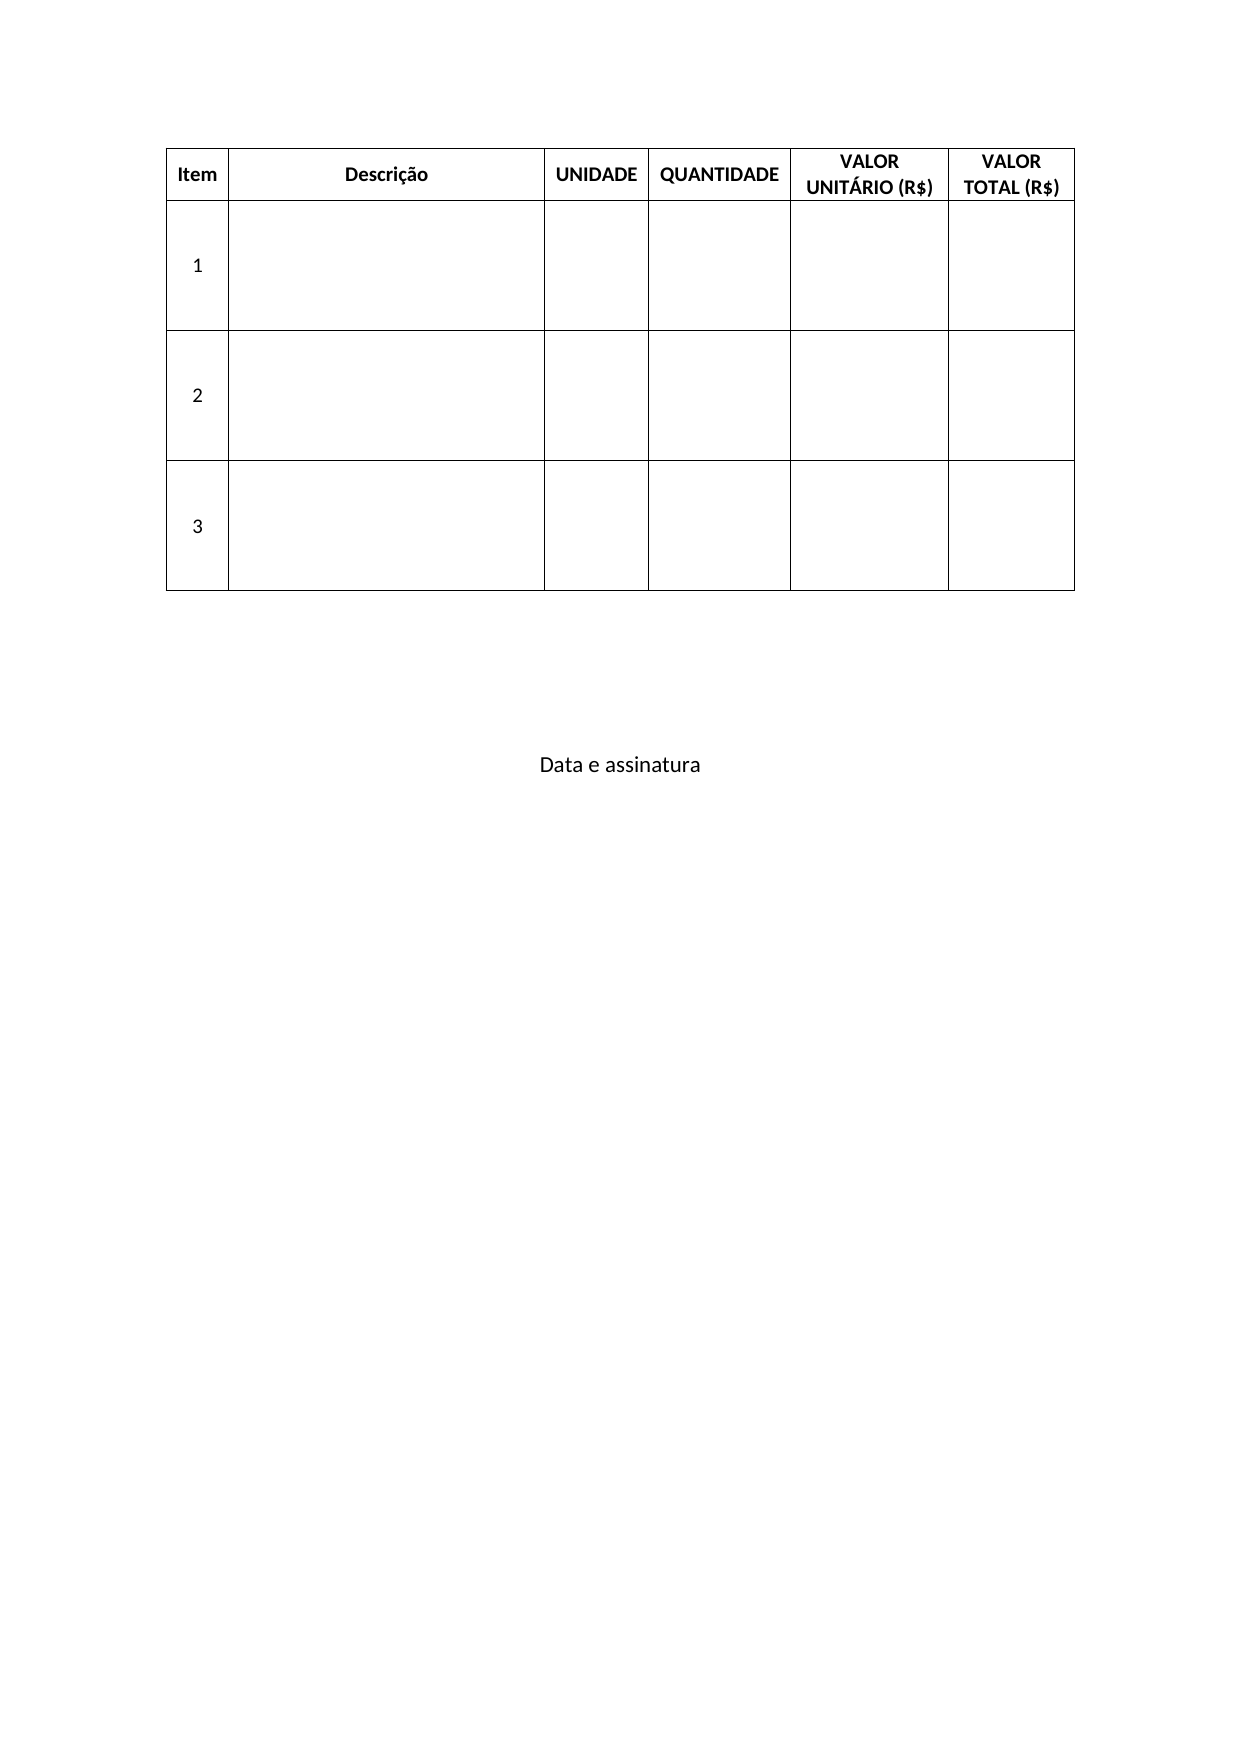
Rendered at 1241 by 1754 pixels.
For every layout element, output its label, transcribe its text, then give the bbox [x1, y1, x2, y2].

table_cell [229, 461, 544, 590]
table_cell [229, 201, 544, 330]
table_cell [229, 331, 544, 460]
table_header Item [167, 149, 228, 199]
table_header VALOR TOTAL (R$) [949, 149, 1074, 199]
table_cell 2 [167, 331, 228, 460]
table_header UNIDADE [545, 149, 648, 199]
table_cell [791, 461, 948, 590]
table_cell [949, 331, 1074, 460]
table_header QUANTIDADE [649, 149, 790, 199]
table_cell [545, 461, 648, 590]
table_cell 3 [167, 461, 228, 590]
table_cell [649, 201, 790, 330]
table_cell [791, 201, 948, 330]
table_cell [545, 201, 648, 330]
table_cell [791, 331, 948, 460]
table_header VALOR UNITÁRIO (R$) [791, 149, 948, 199]
table_cell [545, 331, 648, 460]
table_cell [949, 461, 1074, 590]
table_cell 1 [167, 201, 228, 330]
table_cell [649, 331, 790, 460]
table_cell [649, 461, 790, 590]
table_header Descrição [229, 149, 544, 199]
text Data e assinatura [177, 751, 1063, 778]
table_cell [949, 201, 1074, 330]
